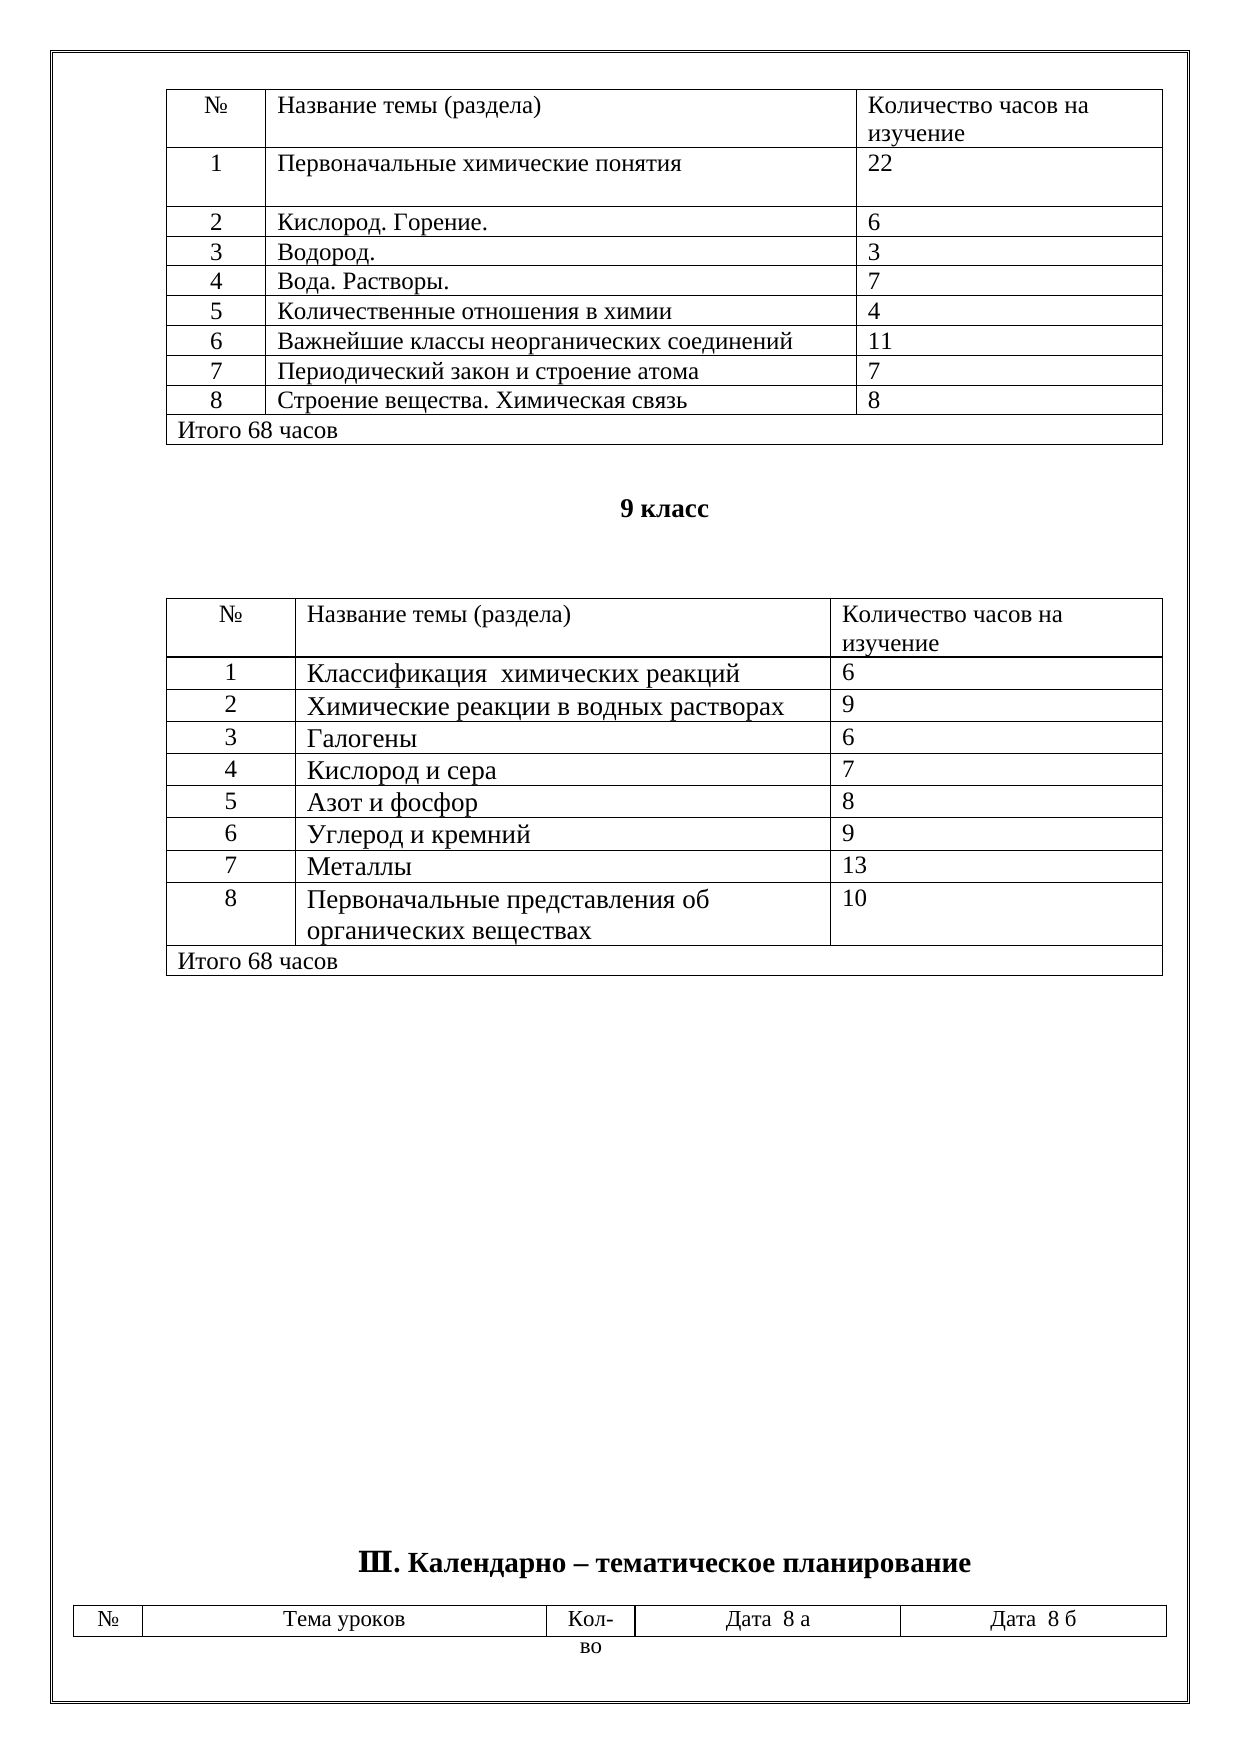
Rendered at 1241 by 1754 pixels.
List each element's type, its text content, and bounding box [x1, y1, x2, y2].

table_cell Азот и фосфор [296, 786, 830, 817]
table_cell Периодический закон и строение атома [266, 356, 856, 384]
table_cell Первоначальные представления об органических веществах [296, 883, 830, 945]
table_header Дата 8 б [901, 1606, 1166, 1636]
table_cell 8 [167, 883, 295, 945]
table_cell Итого 68 часов [167, 415, 1162, 444]
table_cell 8 [167, 386, 265, 414]
table_cell Химические реакции в водных растворах [296, 690, 830, 721]
table_cell 13 [831, 851, 1162, 882]
table_cell 7 [831, 754, 1162, 785]
table_cell Кислород и сера [296, 754, 830, 785]
table_cell 22 [857, 148, 1162, 206]
table_cell Углерод и кремний [296, 818, 830, 849]
table_cell 7 [857, 266, 1162, 295]
table_cell 6 [167, 326, 265, 355]
table_cell Классификация химических реакций [296, 658, 830, 688]
table_cell 3 [167, 237, 265, 265]
table_cell 2 [167, 207, 265, 236]
table_header Количество часов на изучение [857, 90, 1162, 147]
table_header № [167, 599, 295, 656]
table_cell Важнейшие классы неорганических соединений [266, 326, 856, 355]
table_cell 7 [167, 356, 265, 384]
table_header № [74, 1606, 142, 1636]
table_cell 7 [167, 851, 295, 882]
table_cell 4 [857, 296, 1162, 325]
table_cell 1 [167, 148, 265, 206]
table_header Название темы (раздела) [266, 90, 856, 147]
table_cell Первоначальные химические понятия [266, 148, 856, 206]
table_cell 6 [831, 658, 1162, 688]
table_cell Металлы [296, 851, 830, 882]
table_cell 11 [857, 326, 1162, 355]
table_header Дата 8 а [636, 1606, 900, 1636]
table_cell 6 [831, 722, 1162, 753]
table_cell Галогены [296, 722, 830, 753]
table_cell 1 [167, 658, 295, 688]
table_cell 7 [857, 356, 1162, 384]
text 9 класс [177, 492, 1152, 523]
table_cell 2 [167, 690, 295, 721]
table_cell 3 [167, 722, 295, 753]
text Ⅲ. Календарно – тематическое планирование [177, 1545, 1152, 1579]
table_header Количество часов на изучение [831, 599, 1162, 656]
table_cell Строение вещества. Химическая связь [266, 386, 856, 414]
table_cell 6 [167, 818, 295, 849]
table_cell 4 [167, 754, 295, 785]
table_cell 3 [857, 237, 1162, 265]
table_cell Вода. Растворы. [266, 266, 856, 295]
table_cell 9 [831, 818, 1162, 849]
table_cell 9 [831, 690, 1162, 721]
table_header № [167, 90, 265, 147]
table_cell Кислород. Горение. [266, 207, 856, 236]
table_header Тема уроков [143, 1606, 546, 1636]
table_cell 5 [167, 786, 295, 817]
table_cell Итого 68 часов [167, 946, 1162, 975]
table_header Кол-во часов [547, 1606, 634, 1636]
table_header Название темы (раздела) [296, 599, 830, 656]
table_cell 6 [857, 207, 1162, 236]
table_cell 10 [831, 883, 1162, 945]
table_cell Водород. [266, 237, 856, 265]
table_cell 5 [167, 296, 265, 325]
table_cell 8 [857, 386, 1162, 414]
table_cell Количественные отношения в химии [266, 296, 856, 325]
table_cell 8 [831, 786, 1162, 817]
table_cell 4 [167, 266, 265, 295]
